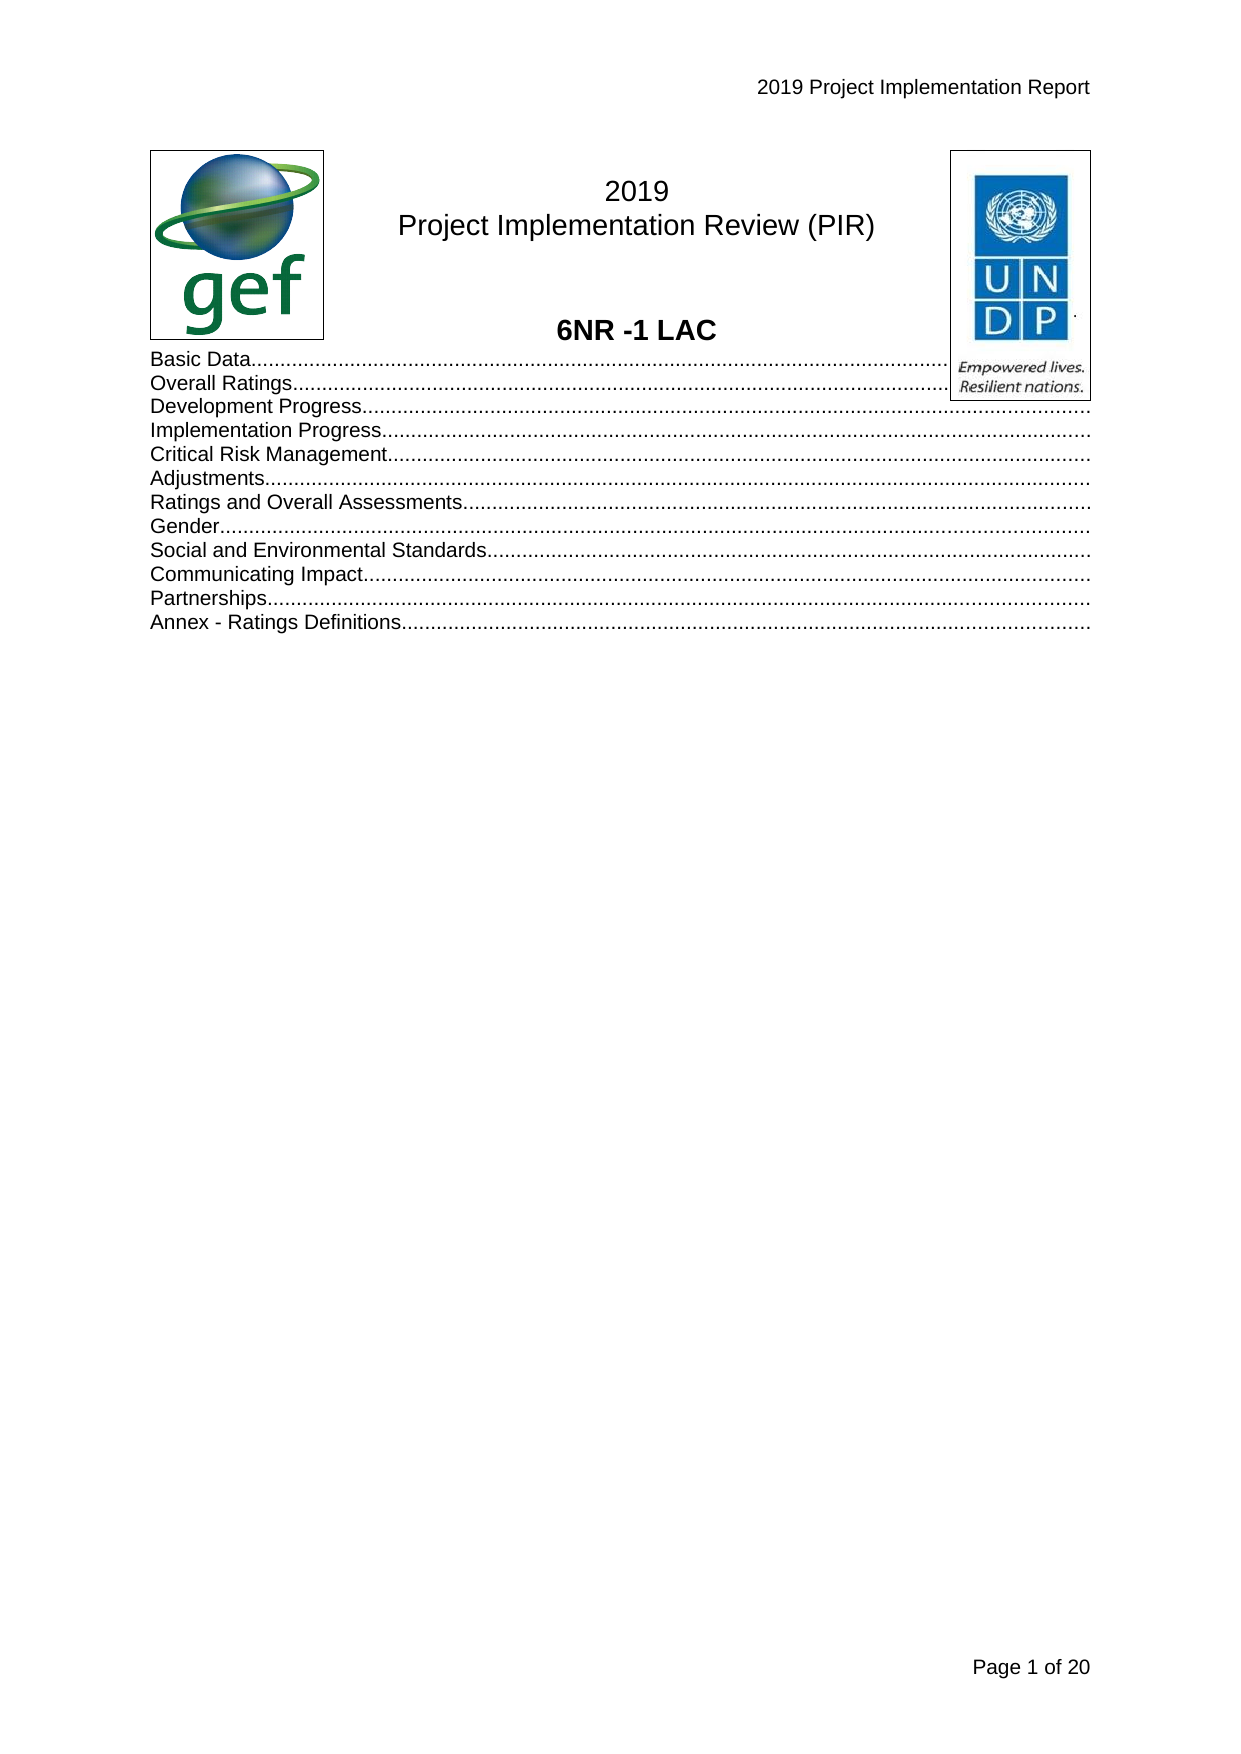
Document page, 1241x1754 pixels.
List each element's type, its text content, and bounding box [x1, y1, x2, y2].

text Implementation Progress [150, 418, 1090, 442]
text Overall Ratings [150, 370, 950, 394]
text 2019 [324, 174, 950, 207]
text Gender [150, 514, 1090, 538]
text Basic Data [150, 346, 950, 370]
text Critical Risk Management [150, 442, 1090, 466]
text Development Progress [150, 394, 1090, 418]
picture [951, 151, 1090, 400]
text Annex - Ratings Definitions [150, 610, 1090, 634]
text Partnerships [150, 586, 1090, 610]
text Project Implementation Review (PIR) [324, 207, 950, 241]
text Social and Environmental Standards [150, 538, 1090, 562]
picture [151, 151, 323, 339]
text Communicating Impact [150, 562, 1090, 586]
text Ratings and Overall Assessments [150, 490, 1090, 514]
text 6NR -1 LAC [150, 313, 950, 346]
text Adjustments [150, 466, 1090, 490]
